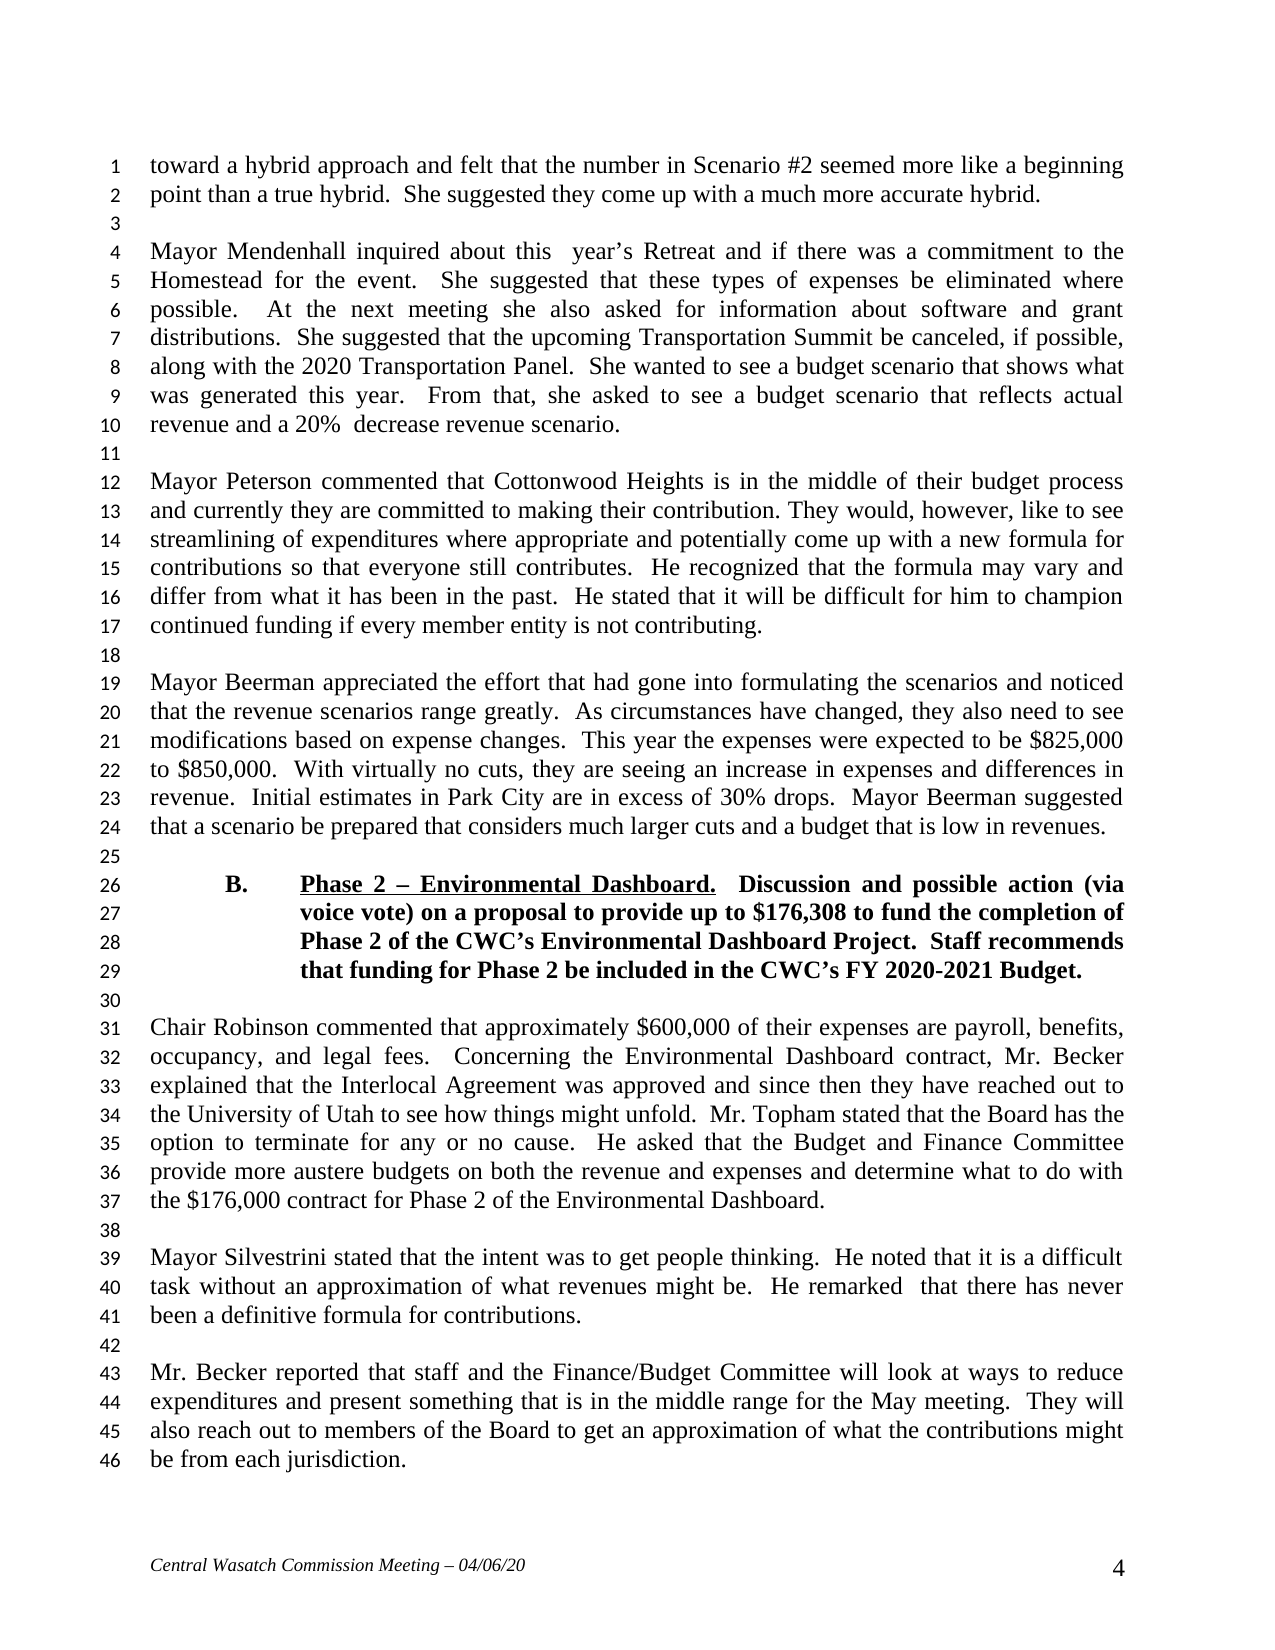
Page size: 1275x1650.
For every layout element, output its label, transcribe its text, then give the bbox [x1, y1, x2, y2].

text Mayor Silvestrini stated that the intent was to get people thinking. He noted that it is a difficult task without an approximation of what revenues might be. He remarked that there has never been a definitive formula for contributions. [150, 1242, 1125, 1329]
text Mayor Peterson commented that Cottonwood Heights is in the middle of their budget process and currently they are committed to making their contribution. They would, however, like to see streamlining of expenditures where appropriate and potentially come up with a new formula for contributions so that everyone still contributes. He recognized that the formula may vary and differ from what it has been in the past. He stated that it will be difficult for him to champion continued funding if every member entity is not contributing. [150, 466, 1125, 639]
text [150, 150, 1125, 207]
text Chair Robinson commented that approximately $600,000 of their expenses are payroll, benefits, occupancy, and legal fees. Concerning the Environmental Dashboard contract, Mr. Becker explained that the Interlocal Agreement was approved and since then they have reached out to the University of Utah to see how things might unfold. Mr. Topham stated that the Board has the option to terminate for any or no cause. He asked that the Budget and Finance Committee provide more austere budgets on both the revenue and expenses and determine what to do with the $176,000 contract for Phase 2 of the Environmental Dashboard. [150, 1012, 1125, 1214]
list Phase 2 – Environmental Dashboard. Discussion and possible action (via voice vote) on a proposal to provide up to $176,308 to fund the completion of Phase 2 of the CWC’s Environmental Dashboard Project. Staff recommends that funding for Phase 2 be included in the CWC’s FY 2020-2021 Budget. [225, 869, 1125, 984]
text Mayor Mendenhall inquired about this year’s Retreat and if there was a commitment to the Homestead for the event. She suggested that these types of expenses be eliminated where possible. At the next meeting she also asked for information about software and grant distributions. She suggested that the upcoming Transportation Summit be canceled, if possible, along with the 2020 Transportation Panel. She wanted to see a budget scenario that shows what was generated this year. From that, she asked to see a budget scenario that reflects actual revenue and a 20% decrease revenue scenario. [150, 236, 1125, 437]
text Mayor Beerman appreciated the effort that had gone into formulating the scenarios and noticed that the revenue scenarios range greatly. As circumstances have changed, they also need to see modifications based on expense changes. This year the expenses were expected to be $825,000 to $850,000. With virtually no cuts, they are seeing an increase in expenses and differences in revenue. Initial estimates in Park City are in excess of 30% drops. Mayor Beerman suggested that a scenario be prepared that considers much larger cuts and a budget that is low in revenues. [150, 667, 1125, 840]
text Mr. Becker reported that staff and the Finance/Budget Committee will look at ways to reduce expenditures and present something that is in the middle range for the May meeting. They will also reach out to members of the Board to get an approximation of what the contributions might be from each jurisdiction. [150, 1357, 1125, 1472]
